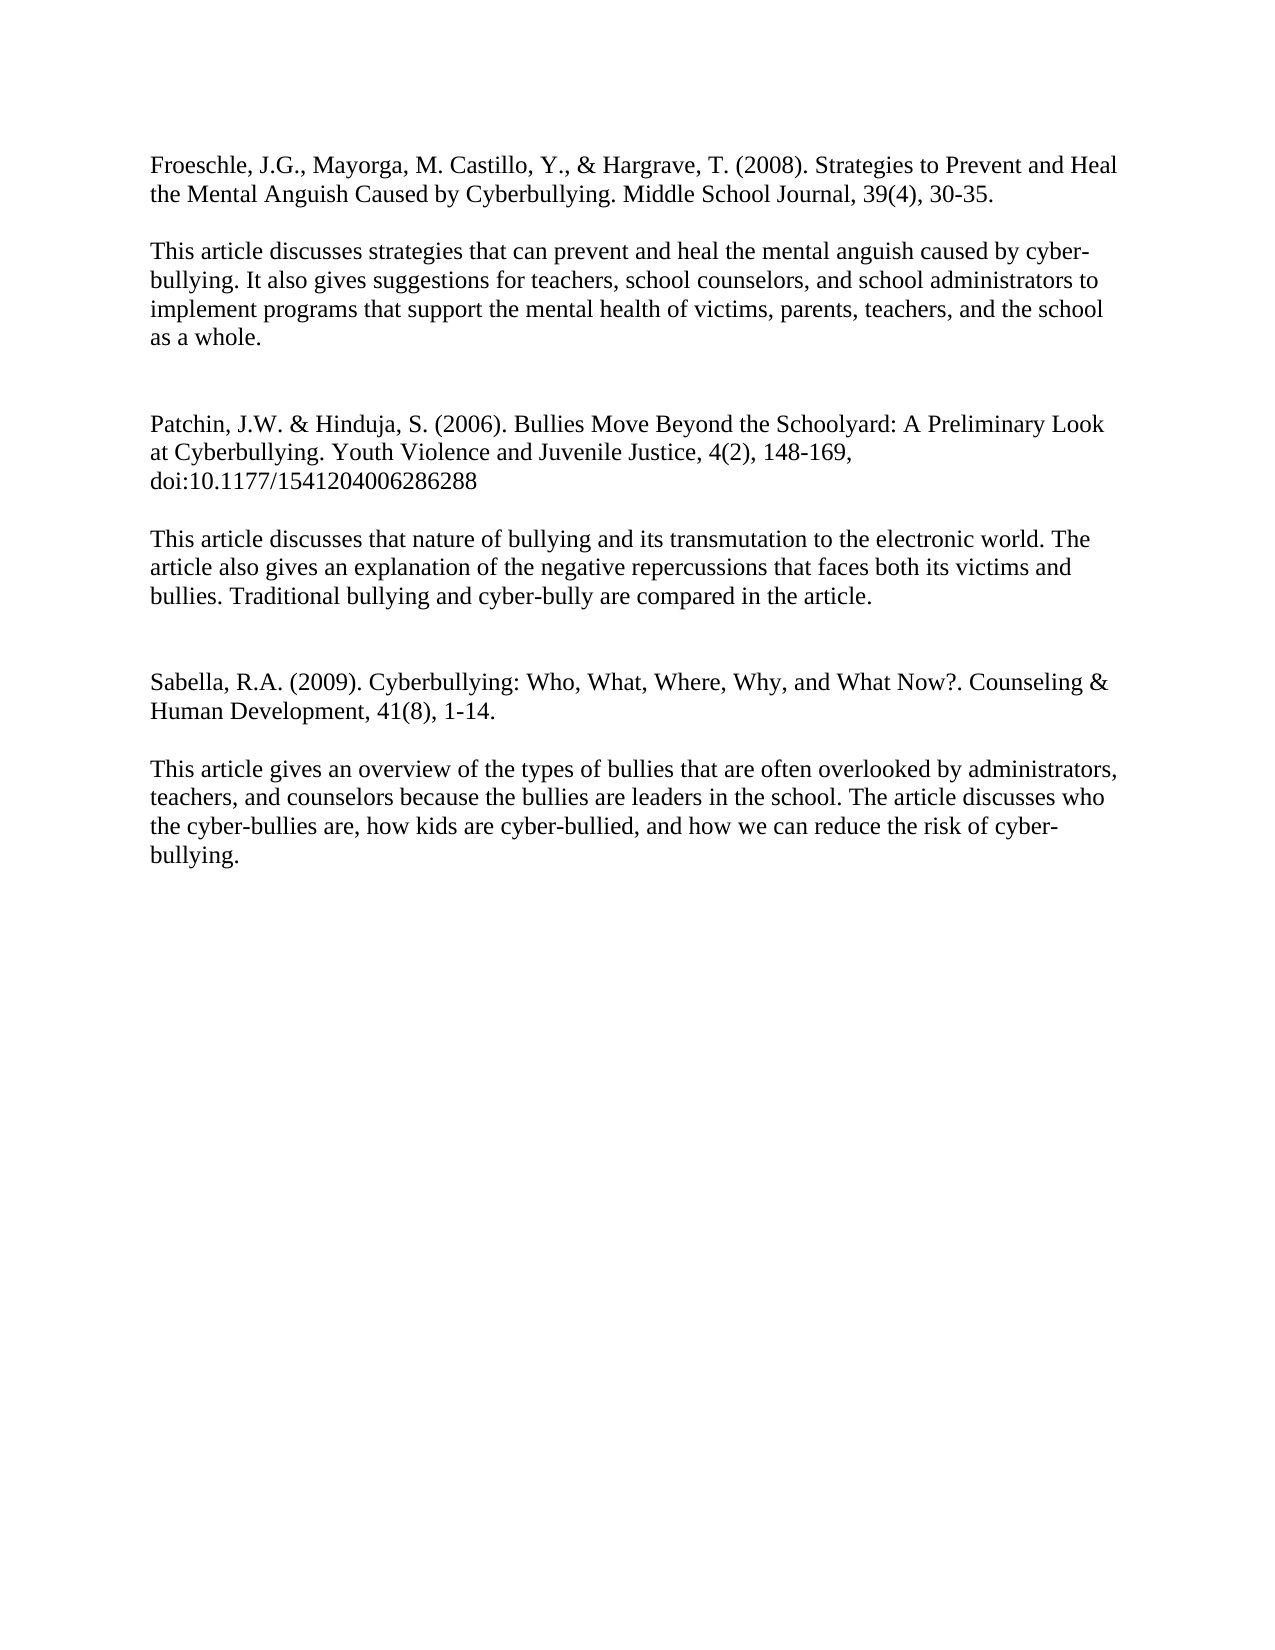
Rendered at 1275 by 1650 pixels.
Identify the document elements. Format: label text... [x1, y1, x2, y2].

text This article discusses strategies that can prevent and heal the mental anguish caused by cyber-bullying. It also gives suggestions for teachers, school counselors, and school administrators to implement programs that support the mental health of victims, parents, teachers, and the school as a whole. [150, 236, 1125, 351]
text Froeschle, J.G., Mayorga, M. Castillo, Y., & Hargrave, T. (2008). Strategies to Prevent and Heal the Mental Anguish Caused by Cyberbullying. Middle School Journal, 39(4), 30-35. [150, 150, 1125, 207]
text This article gives an overview of the types of bullies that are often overlooked by administrators, teachers, and counselors because the bullies are leaders in the school. The article discusses who the cyber-bullies are, how kids are cyber-bullied, and how we can reduce the risk of cyber-bullying. [150, 754, 1125, 869]
text Sabella, R.A. (2009). Cyberbullying: Who, What, Where, Why, and What Now?. Counseling & Human Development, 41(8), 1-14. [150, 667, 1125, 725]
text Patchin, J.W. & Hinduja, S. (2006). Bullies Move Beyond the Schoolyard: A Preliminary Look at Cyberbullying. Youth Violence and Juvenile Justice, 4(2), 148-169, doi:10.1177/1541204006286288 [150, 409, 1125, 495]
text This article discusses that nature of bullying and its transmutation to the electronic world. The article also gives an explanation of the negative repercussions that faces both its victims and bullies. Traditional bullying and cyber-bully are compared in the article. [150, 524, 1125, 610]
